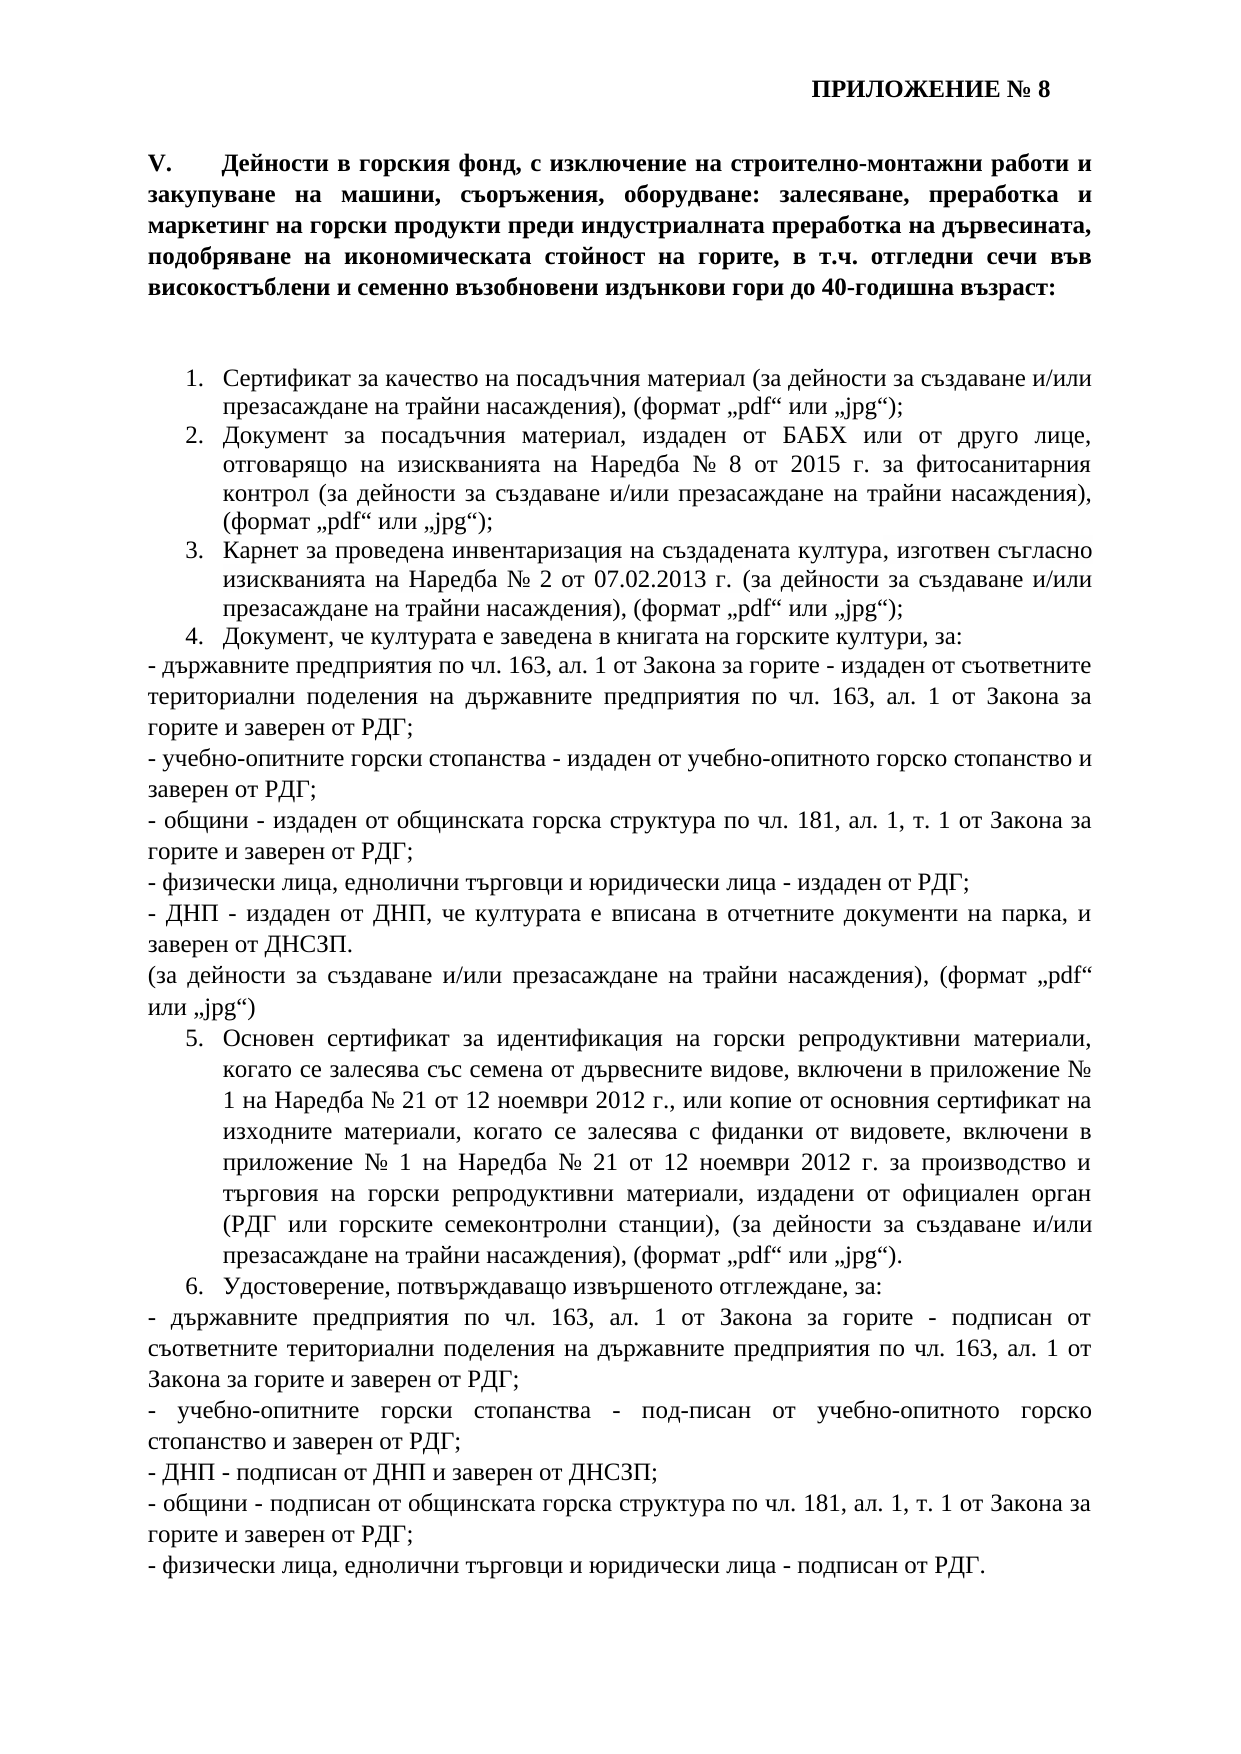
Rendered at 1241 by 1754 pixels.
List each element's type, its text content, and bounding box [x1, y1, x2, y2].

list Документ, че културата е заведена в книгата на горските култури, за: [185, 621, 1093, 650]
text - общини - издаден от общинската горска структура по чл. 181, ал. 1, т. 1 от Закона за горите и заверен от РДГ; [148, 805, 1093, 865]
text - ДНП - издаден от ДНП, че културата е вписана в отчетните документи на парка, и заверен от ДНСЗП. [148, 898, 1093, 958]
text - физически лица, еднолични търговци и юридически лица - издаден от РДГ; [148, 867, 1093, 896]
list Удостоверение, потвърждаващо извършеното отглеждане, за: [185, 1271, 1093, 1300]
list Документ за посадъчния материал, издаден от БАБХ или от друго лице, отговарящо на изискванията на Наредба № 8 от 2015 г. за фитосанитарния контрол (за дейности за създаване и/или презасаждане на трайни насаждения), (формат „рdf“ или „jpg“); [185, 420, 1093, 535]
text - общини - подписан от общинската горска структура по чл. 181, ал. 1, т. 1 от Закона за горите и заверен от РДГ; [148, 1488, 1093, 1548]
list Основен сертификат за идентификация на горски репродуктивни материали, когато се залесява със семена от дървесните видове, включени в приложение № 1 на Наредба № 21 от 12 ноември 2012 г., или копие от основния сертификат на изходните материали, когато се залесява с фиданки от видовете, включени в приложение № 1 на Наредба № 21 от 12 ноември 2012 г. за производство и търговия на горски репродуктивни материали, издадени от официален орган (РДГ или горските семеконтролни станции), (за дейности за създаване и/или презасаждане на трайни насаждения), (формат „рdf“ или „jpg“). [185, 1023, 1093, 1269]
list Сертификат за качество на посадъчния материал (за дейности за създаване и/или презасаждане на трайни насаждения), (формат „рdf“ или „jpg“); [185, 363, 1093, 420]
text (за дейности за създаване и/или презасаждане на трайни насаждения), (формат „рdf“ или „jpg“) [148, 961, 1093, 1020]
text - ДНП - подписан от ДНП и заверен от ДНСЗП; [148, 1457, 1093, 1486]
list Дейности в горския фонд, с изключение на строително-монтажни работи и закупуване на машини, съоръжения, оборудване: залесяване, преработка и маркетинг на горски продукти преди индустриалната преработка на дървесината, подобряване на икономическата стойност на горите, в т.ч. отгледни сечи във високостъблени и семенно възобновени издънкови гори до 40-годишна възраст: [148, 148, 1093, 301]
text - държавните предприятия по чл. 163, ал. 1 от Закона за горите - издаден от съответните териториални поделения на държавните предприятия по чл. 163, ал. 1 от Закона за горите и заверен от РДГ; [148, 650, 1093, 741]
text - учебно-опитните горски стопанства - издаден от учебно-опитното горско стопанство и заверен от РДГ; [148, 743, 1093, 803]
list Карнет за проведена инвентаризация на създадената култура, изготвен съгласно изискванията на Наредба № 2 от 07.02.2013 г. (за дейности за създаване и/или презасаждане на трайни насаждения), (формат „рdf“ или „jpg“); [185, 535, 1093, 621]
text - държавните предприятия по чл. 163, ал. 1 от Закона за горите - подписан от съответните териториални поделения на държавните предприятия по чл. 163, ал. 1 от Закона за горите и заверен от РДГ; [148, 1302, 1093, 1393]
text - учебно-опитните горски стопанства - под-писан от учебно-опитното горско стопанство и заверен от РДГ; [148, 1395, 1093, 1455]
text - физически лица, еднолични търговци и юридически лица - подписан от РДГ. [148, 1550, 1093, 1579]
